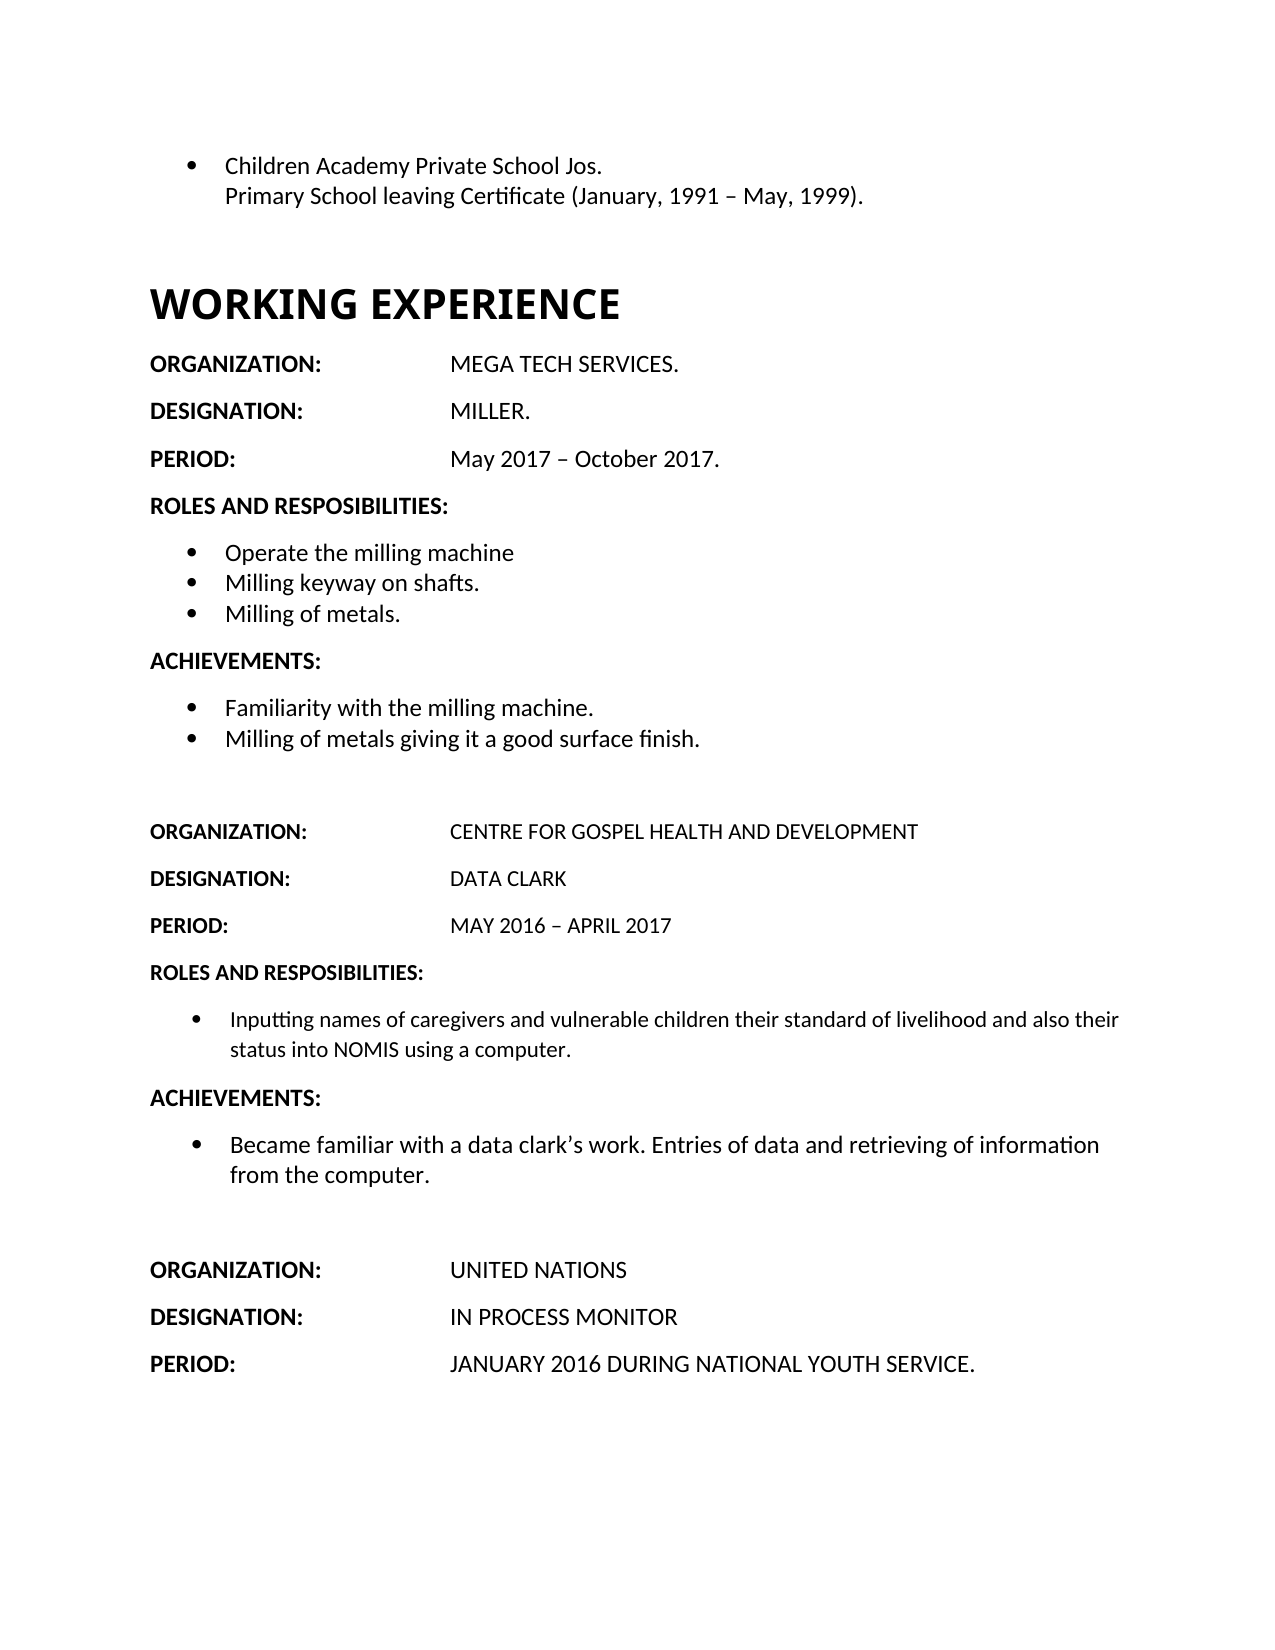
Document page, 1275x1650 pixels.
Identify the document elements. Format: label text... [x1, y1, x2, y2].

list Milling of metals. [187, 598, 1125, 629]
text DESIGNATION: MILLER. [150, 396, 1125, 426]
list Became familiar with a data clark’s work. Entries of data and retrieving of information from the computer. [192, 1129, 1125, 1190]
list Children Academy Private School Jos. [187, 150, 1125, 181]
text ORGANIZATION: MEGA TECH SERVICES. [150, 348, 1125, 379]
text ACHIEVEMENTS: [150, 645, 1125, 676]
list Operate the milling machine [187, 537, 1125, 568]
text PERIOD: JANUARY 2016 DURING NATIONAL YOUTH SERVICE. [150, 1348, 1125, 1379]
text ORGANIZATION: UNITED NATIONS [150, 1254, 1125, 1284]
text DESIGNATION: DATA CLARK [150, 864, 1125, 892]
list Familiarity with the milling machine. [187, 692, 1125, 723]
list Primary School leaving Certificate (January, 1991 – May, 1999). [225, 181, 1125, 211]
text ROLES AND RESPOSIBILITIES: [150, 958, 1125, 986]
text DESIGNATION: IN PROCESS MONITOR [150, 1301, 1125, 1332]
text ACHIEVEMENTS: [150, 1082, 1125, 1112]
list Milling keyway on shafts. [187, 568, 1125, 598]
text PERIOD: May 2017 – October 2017. [150, 443, 1125, 473]
text WORKING EXPERIENCE [150, 275, 1125, 332]
list Inputting names of caregivers and vulnerable children their standard of livelihood and also their status into NOMIS using a computer. [192, 1005, 1125, 1063]
text PERIOD: MAY 2016 – APRIL 2017 [150, 911, 1125, 939]
text ROLES AND RESPOSIBILITIES: [150, 490, 1125, 520]
list Milling of metals giving it a good surface finish. [187, 723, 1125, 753]
text ORGANIZATION: CENTRE FOR GOSPEL HEALTH AND DEVELOPMENT [150, 817, 1125, 845]
